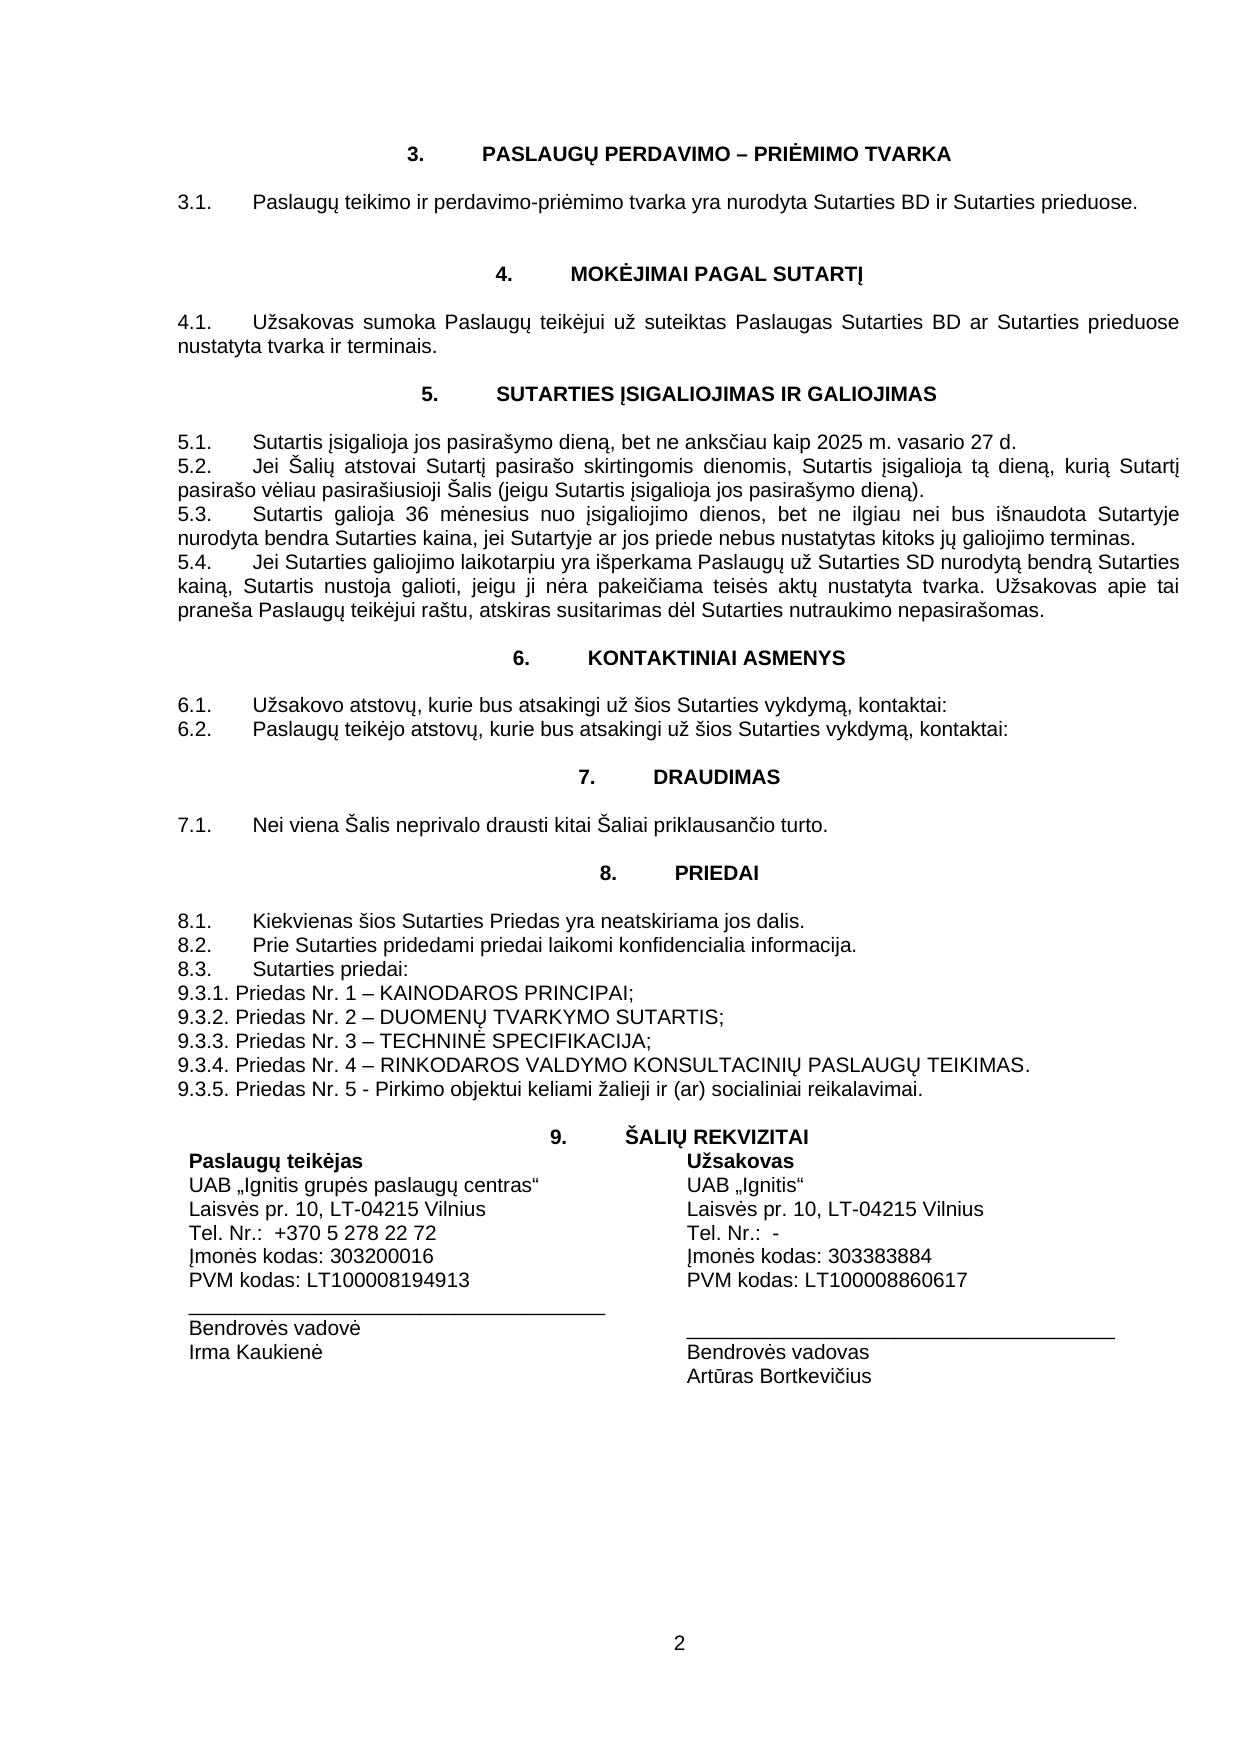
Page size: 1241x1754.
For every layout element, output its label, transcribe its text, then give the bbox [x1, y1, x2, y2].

list 9.3.5. Priedas Nr. 5 - Pirkimo objektui keliami žalieji ir (ar) socialiniai reikalavimai. [177, 1077, 1181, 1101]
table_header Paslaugų teikėjas UAB „Ignitis grupės paslaugų centras“ Laisvės pr. 10, LT-04215 Vilnius Tel. Nr.: +370 5 278 22 72 Įmonės kodas: 303200016 PVM kodas: LT100008194913 ____________________________________ Bendrovės vadovė Irma Kaukienė [177, 1149, 675, 1460]
list Jei Šalių atstovai Sutartį pasirašo skirtingomis dienomis, Sutartis įsigalioja tą dieną, kurią Sutartį pasirašo vėliau pasirašiusioji Šalis (jeigu Sutartis įsigalioja jos pasirašymo dieną). [177, 454, 1181, 502]
list Sutartis galioja 36 mėnesius nuo įsigaliojimo dienos, bet ne ilgiau nei bus išnaudota Sutartyje nurodyta bendra Sutarties kaina, jei Sutartyje ar jos priede nebus nustatytas kitoks jų galiojimo terminas. [177, 502, 1181, 549]
list PASLAUGŲ PERDAVIMO – PRIĖMIMO TVARKA [177, 142, 1181, 166]
list KONTAKTINIAI ASMENYS [177, 645, 1181, 669]
list Prie Sutarties pridedami priedai laikomi konfidencialia informacija. [177, 933, 1181, 957]
list Paslaugų teikimo ir perdavimo-priėmimo tvarka yra nurodyta Sutarties BD ir Sutarties prieduose. [177, 190, 1181, 214]
list DRAUDIMAS [177, 765, 1181, 789]
list 9.3.1. Priedas Nr. 1 – KAINODAROS PRINCIPAI; [177, 981, 1181, 1005]
list MOKĖJIMAI PAGAL SUTARTĮ [177, 262, 1181, 286]
list Sutartis įsigalioja jos pasirašymo dieną, bet ne anksčiau kaip 2025 m. vasario 27 d. [177, 430, 1181, 454]
list 9.3.2. Priedas Nr. 2 – DUOMENŲ TVARKYMO SUTARTIS; [177, 1005, 1181, 1029]
list SUTARTIES ĮSIGALIOJIMAS IR GALIOJIMAS [177, 382, 1181, 406]
list 9.3.4. Priedas Nr. 4 – Rinkodaros valdymo konsultacinIŲ PASLAUGŲ TEIKIMAS. [177, 1053, 1181, 1077]
list Nei viena Šalis neprivalo drausti kitai Šaliai priklausančio turto. [177, 813, 1181, 837]
list PRIEDAI [177, 861, 1181, 885]
list ŠALIŲ REKVIZITAI [177, 1124, 1181, 1148]
table_header Užsakovas UAB „Ignitis“ Laisvės pr. 10, LT-04215 Vilnius Tel. Nr.: - Įmonės kodas: 303383884 PVM kodas: LT100008860617 _____________________________________ Bendrovės vadovas Artūras Bortkevičius [675, 1149, 1173, 1460]
list Paslaugų teikėjo atstovų, kurie bus atsakingi už šios Sutarties vykdymą, kontaktai: [177, 717, 1181, 741]
list Jei Sutarties galiojimo laikotarpiu yra išperkama Paslaugų už Sutarties SD nurodytą bendrą Sutarties kainą, Sutartis nustoja galioti, jeigu ji nėra pakeičiama teisės aktų nustatyta tvarka. Užsakovas apie tai praneša Paslaugų teikėjui raštu, atskiras susitarimas dėl Sutarties nutraukimo nepasirašomas. [177, 549, 1181, 621]
list Užsakovas sumoka Paslaugų teikėjui už suteiktas Paslaugas Sutarties BD ar Sutarties prieduose nustatyta tvarka ir terminais. [177, 310, 1181, 358]
list Sutarties priedai: [177, 957, 1181, 981]
list Kiekvienas šios Sutarties Priedas yra neatskiriama jos dalis. [177, 909, 1181, 933]
list Užsakovo atstovų, kurie bus atsakingi už šios Sutarties vykdymą, kontaktai: [177, 693, 1181, 717]
list 9.3.3. Priedas Nr. 3 – TECHNINĖ SPECIFIKACIJA; [177, 1029, 1181, 1053]
